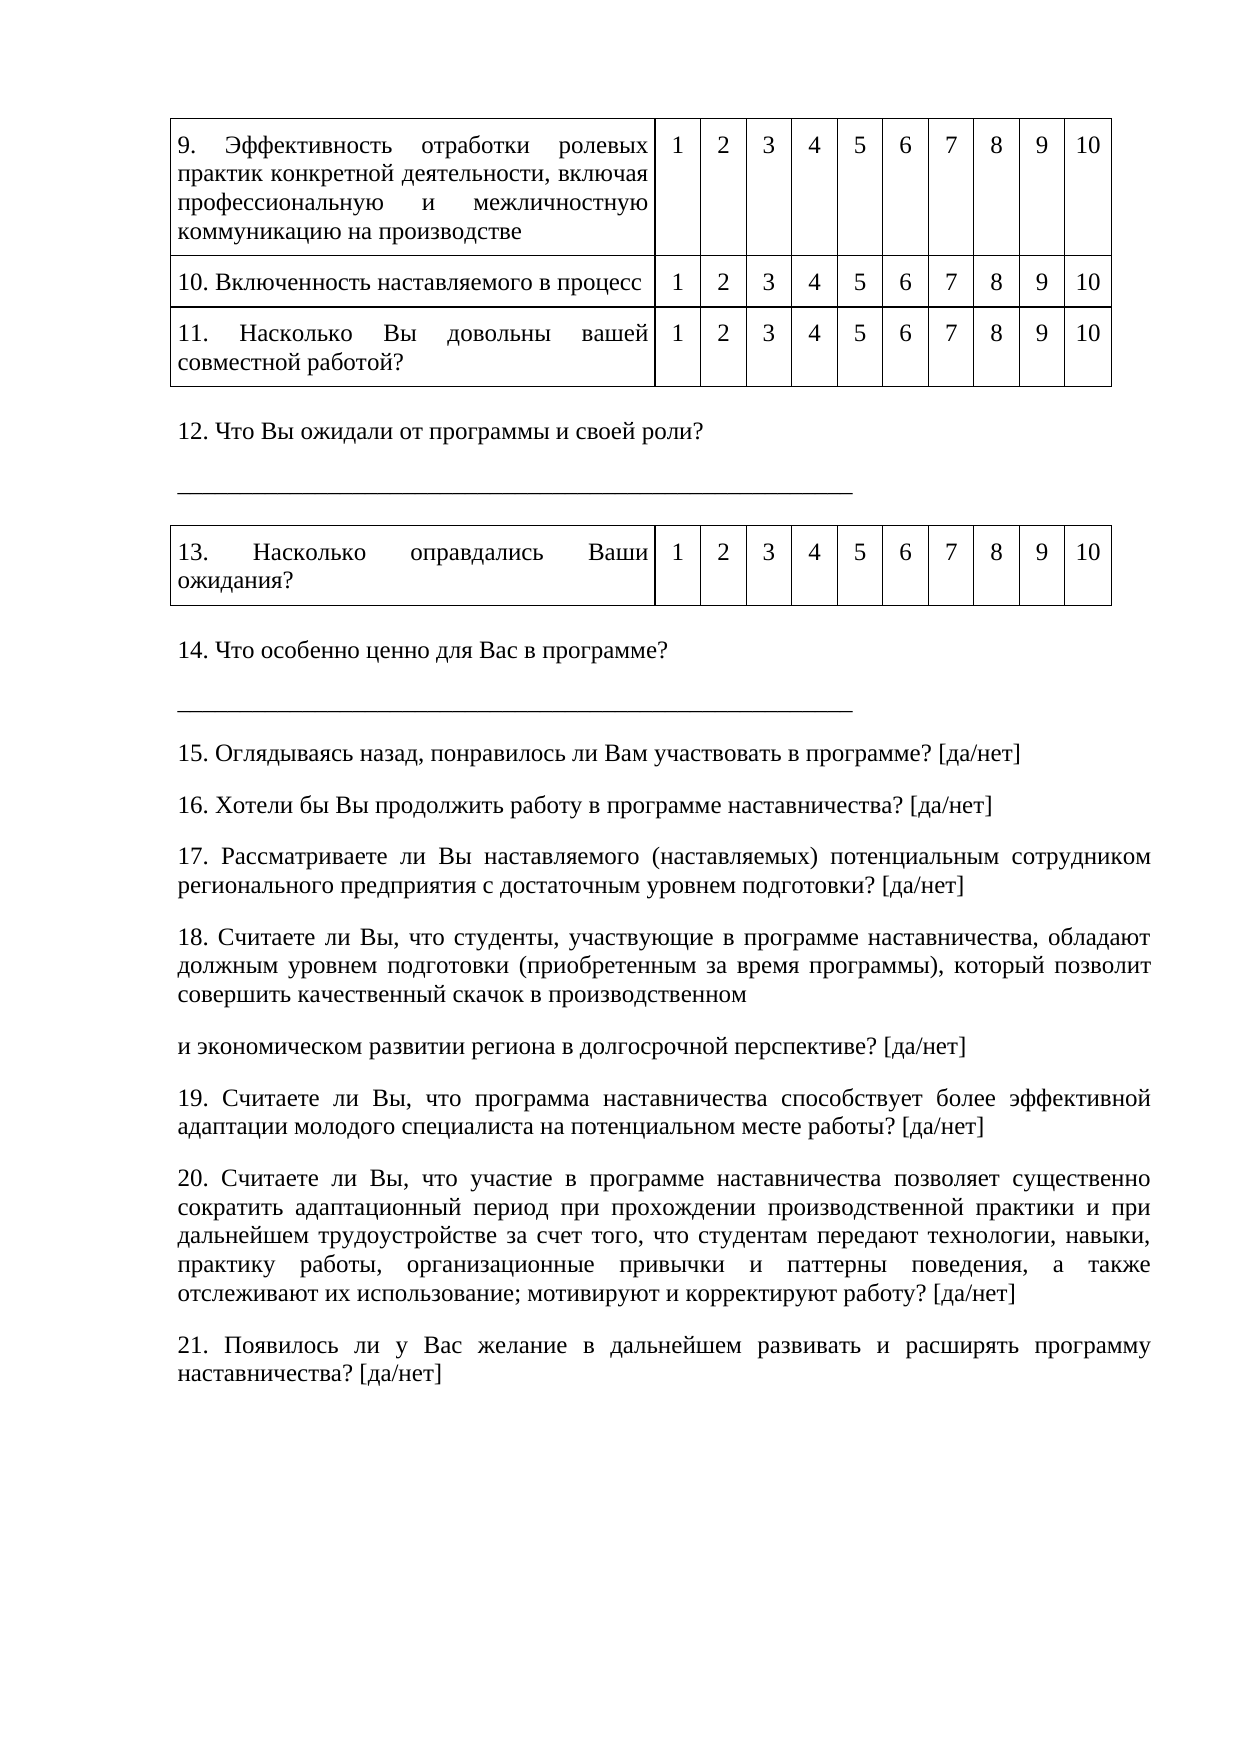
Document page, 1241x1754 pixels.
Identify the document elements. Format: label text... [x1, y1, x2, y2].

table_cell 6 [883, 308, 928, 386]
table_cell 3 [747, 308, 791, 386]
text 18. Считаете ли Вы, что студенты, участвующие в программе наставничества, обладают должным уровнем подготовки (приобретенным за время программы), который позволит совершить качественный скачок в производственном [177, 922, 1152, 1008]
table_cell 4 [792, 308, 837, 386]
text 16. Хотели бы Вы продолжить работу в программе наставничества? [да/нет] [177, 790, 1152, 818]
table_header 13. Насколько оправдались Ваши ожидания? [171, 526, 654, 605]
table_cell 5 [838, 256, 882, 306]
table_cell 1 [656, 256, 700, 306]
text 17. Рассматриваете ли Вы наставляемого (наставляемых) потенциальным сотрудником регионального предприятия с достаточным уровнем подготовки? [да/нет] [177, 841, 1152, 899]
table_cell 9 [1020, 119, 1064, 255]
table_header 4 [792, 526, 837, 605]
table_cell 6 [883, 119, 928, 255]
table_cell 3 [747, 256, 791, 306]
table_header 5 [838, 526, 882, 605]
table_cell 5 [838, 308, 882, 386]
text 19. Считаете ли Вы, что программа наставничества способствует более эффективной адаптации молодого специалиста на потенциальном месте работы? [да/нет] [177, 1083, 1152, 1140]
table_cell 7 [929, 308, 973, 386]
table_header 9 [1020, 526, 1064, 605]
table_cell 4 [792, 119, 837, 255]
table_cell 10 [1065, 256, 1111, 306]
table_header 10 [1065, 526, 1111, 605]
table_cell 9 [1020, 308, 1064, 386]
text ______________________________________________________ [177, 686, 1152, 715]
table_cell 1 [656, 308, 700, 386]
table_cell 8 [974, 308, 1019, 386]
table_cell 7 [929, 256, 973, 306]
table_cell 7 [929, 119, 973, 255]
table_cell 2 [701, 256, 746, 306]
text 14. Что особенно ценно для Вас в программе? [177, 635, 1152, 663]
table_cell 11. Насколько Вы довольны вашей совместной работой? [171, 308, 654, 386]
table_cell 3 [747, 119, 791, 255]
table_cell 10 [1065, 308, 1111, 386]
table_cell 4 [792, 256, 837, 306]
table_cell 9. Эффективность отработки ролевых практик конкретной деятельности, включая профессиональную и межличностную коммуникацию на производстве [171, 119, 654, 255]
table_header 6 [883, 526, 928, 605]
table_cell 5 [838, 119, 882, 255]
table_header 7 [929, 526, 973, 605]
table_header 1 [656, 526, 700, 605]
table_header 3 [747, 526, 791, 605]
table_cell 10 [1065, 119, 1111, 255]
table_cell 2 [701, 308, 746, 386]
table_cell 9 [1020, 256, 1064, 306]
table_cell 8 [974, 119, 1019, 255]
text 12. Что Вы ожидали от программы и своей роли? [177, 416, 1152, 445]
table_header 8 [974, 526, 1019, 605]
text 21. Появилось ли у Вас желание в дальнейшем развивать и расширять программу наставничества? [да/нет] [177, 1330, 1152, 1387]
table_cell 8 [974, 256, 1019, 306]
text ______________________________________________________ [177, 468, 1152, 496]
table_cell 2 [701, 119, 746, 255]
table_cell 6 [883, 256, 928, 306]
text и экономическом развитии региона в долгосрочной перспективе? [да/нет] [177, 1031, 1152, 1060]
text 20. Считаете ли Вы, что участие в программе наставничества позволяет существенно сократить адаптационный период при прохождении производственной практики и при дальнейшем трудоустройстве за счет того, что студентам передают технологии, навыки, практику работы, организационные привычки и паттерны поведения, а также отслеживают их использование; мотивируют и корректируют работу? [да/нет] [177, 1163, 1152, 1307]
table_cell 1 [656, 119, 700, 255]
table_header 2 [701, 526, 746, 605]
text 15. Оглядываясь назад, понравилось ли Вам участвовать в программе? [да/нет] [177, 738, 1152, 767]
table_cell 10. Включенность наставляемого в процесс [171, 256, 654, 306]
